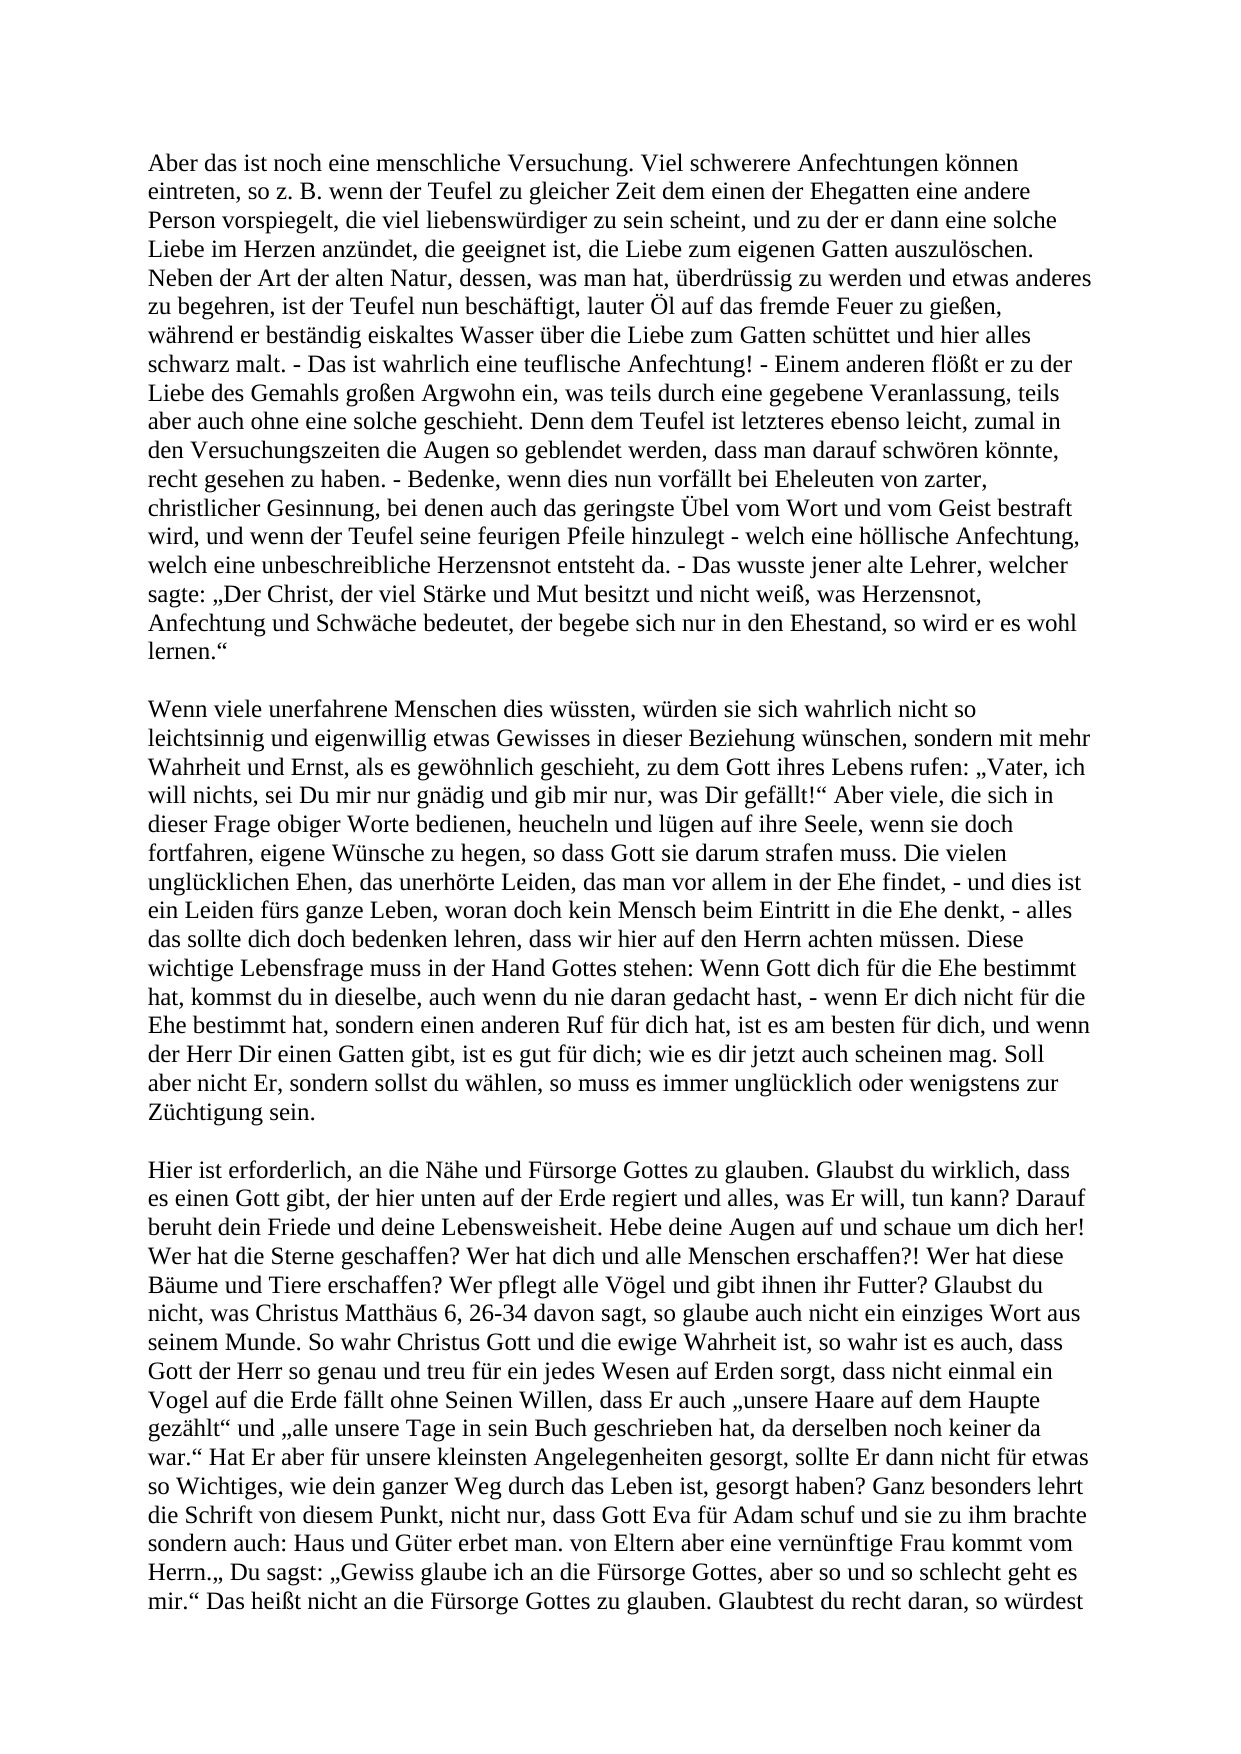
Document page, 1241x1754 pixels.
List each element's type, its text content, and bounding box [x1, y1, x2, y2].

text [148, 1155, 1093, 1615]
text Aber das ist noch eine menschliche Versuchung. Viel schwerere Anfechtungen können eintreten, so z. B. wenn der Teufel zu gleicher Zeit dem einen der Ehegatten eine andere Person vorspiegelt, die viel liebenswürdiger zu sein scheint, und zu der er dann eine solche Liebe im Herzen anzündet, die geeignet ist, die Liebe zum eigenen Gatten auszulöschen. Neben der Art der alten Natur, dessen, was man hat, überdrüssig zu werden und etwas anderes zu begehren, ist der Teufel nun beschäftigt, lauter Öl auf das fremde Feuer zu gießen, während er beständig eiskaltes Wasser über die Liebe zum Gatten schüttet und hier alles schwarz malt. - Das ist wahrlich eine teuflische Anfechtung! - Einem anderen flößt er zu der Liebe des Gemahls großen Argwohn ein, was teils durch eine gegebene Veranlassung, teils aber auch ohne eine solche geschieht. Denn dem Teufel ist letzteres ebenso leicht, zumal in den Versuchungszeiten die Augen so geblendet werden, dass man darauf schwören könnte, recht gesehen zu haben. - Bedenke, wenn dies nun vorfällt bei Eheleuten von zarter, christlicher Gesinnung, bei denen auch das geringste Übel vom Wort und vom Geist bestraft wird, und wenn der Teufel seine feurigen Pfeile hinzulegt - welch eine höllische Anfechtung, welch eine unbeschreibliche Herzensnot entsteht da. - Das wusste jener alte Lehrer, welcher sagte: „Der Christ, der viel Stärke und Mut besitzt und nicht weiß, was Herzensnot, Anfechtung und Schwäche bedeutet, der begebe sich nur in den Ehestand, so wird er es wohl lernen.“ [148, 148, 1093, 665]
text Wenn viele unerfahrene Menschen dies wüssten, würden sie sich wahrlich nicht so leichtsinnig und eigenwillig etwas Gewisses in dieser Beziehung wünschen, sondern mit mehr Wahrheit und Ernst, als es gewöhnlich geschieht, zu dem Gott ihres Lebens rufen: „Vater, ich will nichts, sei Du mir nur gnädig und gib mir nur, was Dir gefällt!“ Aber viele, die sich in dieser Frage obiger Worte bedienen, heucheln und lügen auf ihre Seele, wenn sie doch fortfahren, eigene Wünsche zu hegen, so dass Gott sie darum strafen muss. Die vielen unglücklichen Ehen, das unerhörte Leiden, das man vor allem in der Ehe findet, - und dies ist ein Leiden fürs ganze Leben, woran doch kein Mensch beim Eintritt in die Ehe denkt, - alles das sollte dich doch bedenken lehren, dass wir hier auf den Herrn achten müssen. Diese wichtige Lebensfrage muss in der Hand Gottes stehen: Wenn Gott dich für die Ehe bestimmt hat, kommst du in dieselbe, auch wenn du nie daran gedacht hast, - wenn Er dich nicht für die Ehe bestimmt hat, sondern einen anderen Ruf für dich hat, ist es am besten für dich, und wenn der Herr Dir einen Gatten gibt, ist es gut für dich; wie es dir jetzt auch scheinen mag. Soll aber nicht Er, sondern sollst du wählen, so muss es immer unglücklich oder wenigstens zur Züchtigung sein. [148, 694, 1093, 1126]
